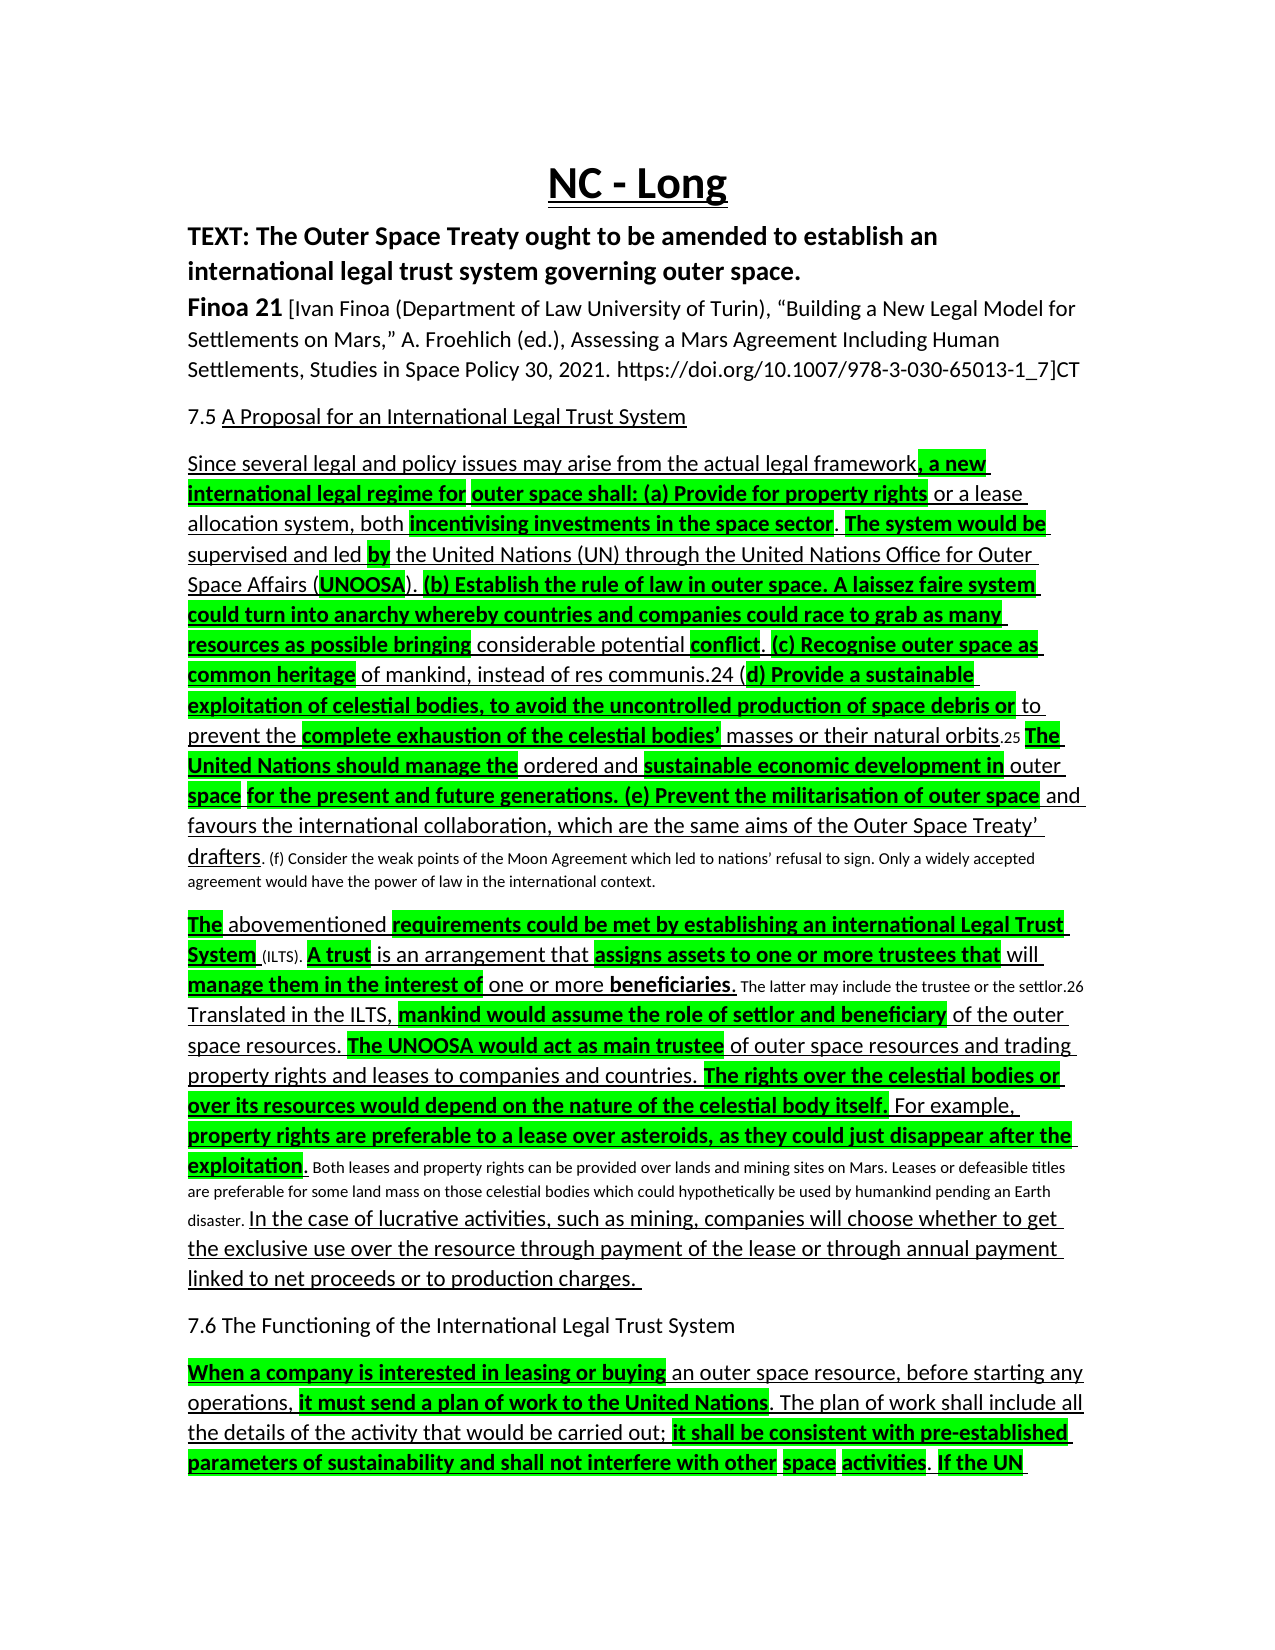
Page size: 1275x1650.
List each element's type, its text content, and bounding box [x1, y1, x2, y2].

subtitle NC - Long [187, 154, 1087, 210]
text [187, 1358, 1087, 1476]
text 7.6 The Functioning of the International Legal Trust System [187, 1311, 1087, 1339]
text The abovementioned requirements could be met by establishing an international Legal Trust System (ILTS). A trust is an arrangement that assigns assets to one or more trustees that will manage them in the interest of one or more beneficiaries. The latter may include the trustee or the settlor.26 Translated in the ILTS, mankind would assume the role of settlor and beneficiary of the outer space resources. The UNOOSA would act as main trustee of outer space resources and trading property rights and leases to companies and countries. The rights over the celestial bodies or over its resources would depend on the nature of the celestial body itself. For example, property rights are preferable to a lease over asteroids, as they could just disappear after the exploitation. Both leases and property rights can be provided over lands and mining sites on Mars. Leases or defeasible titles are preferable for some land mass on those celestial bodies which could hypothetically be used by humankind pending an Earth disaster. In the case of lucrative activities, such as mining, companies will choose whether to get the exclusive use over the resource through payment of the lease or through annual payment linked to net proceeds or to production charges. [187, 910, 1087, 1292]
text Finoa 21 [Ivan Finoa (Department of Law University of Turin), “Building a New Legal Model for Settlements on Mars,” A. Froehlich (ed.), Assessing a Mars Agreement Including Human Settlements, Studies in Space Policy 30, 2021. https://doi.org/10.1007/978-3-030-65013-1_7]CT [187, 290, 1087, 383]
text 7.5 A Proposal for an International Legal Trust System [187, 402, 1087, 430]
text Since several legal and policy issues may arise from the actual legal framework, a new international legal regime for outer space shall: (a) Provide for property rights or a lease allocation system, both incentivising investments in the space sector. The system would be supervised and led by the United Nations (UN) through the United Nations Office for Outer Space Affairs (UNOOSA). (b) Establish the rule of law in outer space. A laissez faire system could turn into anarchy whereby countries and companies could race to grab as many resources as possible bringing considerable potential conflict. (c) Recognise outer space as common heritage of mankind, instead of res communis.24 (d) Provide a sustainable exploitation of celestial bodies, to avoid the uncontrolled production of space debris or to prevent the complete exhaustion of the celestial bodies’ masses or their natural orbits.25 The United Nations should manage the ordered and sustainable economic development in outer space for the present and future generations. (e) Prevent the militarisation of outer space and favours the international collaboration, which are the same aims of the Outer Space Treaty’ drafters. (f) Consider the weak points of the Moon Agreement which led to nations’ refusal to sign. Only a widely accepted agreement would have the power of law in the international context. [187, 449, 1087, 892]
subtitle TEXT: The Outer Space Treaty ought to be amended to establish an international legal trust system governing outer space. [187, 219, 1087, 287]
